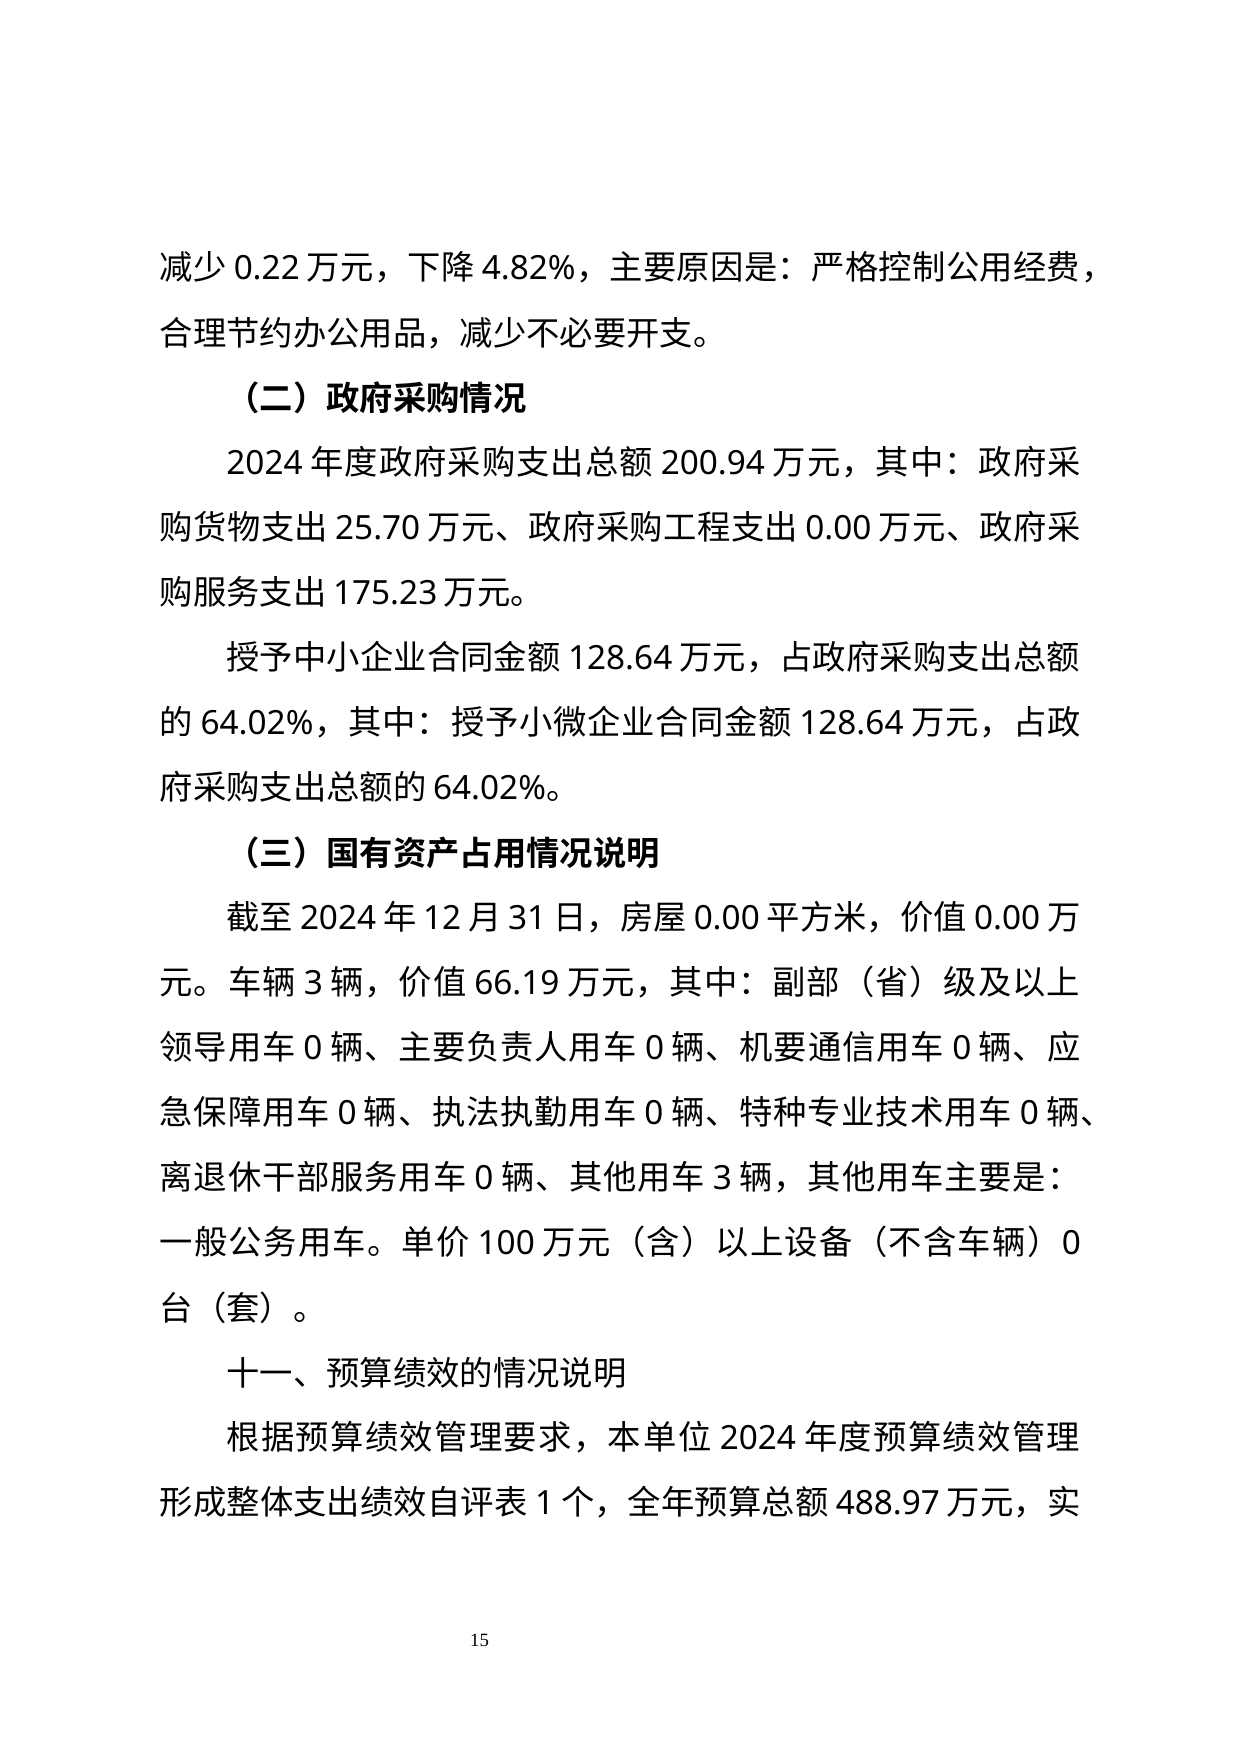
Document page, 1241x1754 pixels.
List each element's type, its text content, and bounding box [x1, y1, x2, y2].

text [159, 1403, 1081, 1533]
text （三）国有资产占用情况说明 [159, 818, 1081, 883]
text 2024年度政府采购支出总额200.94万元，其中：政府采购货物支出25.70万元、政府采购工程支出0.00万元、政府采购服务支出175.23万元。 [159, 428, 1081, 623]
text 授予中小企业合同金额128.64万元，占政府采购支出总额的64.02%，其中：授予小微企业合同金额128.64万元，占政府采购支出总额的64.02%。 [159, 623, 1081, 818]
text 十一、预算绩效的情况说明 [159, 1338, 1081, 1403]
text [159, 233, 1081, 363]
text 截至2024年12月31日，房屋0.00平方米，价值0.00万元。车辆3辆，价值66.19万元，其中：副部（省）级及以上领导用车0辆、主要负责人用车0辆、机要通信用车0辆、应急保障用车0辆、执法执勤用车0辆、特种专业技术用车0辆、离退休干部服务用车0辆、其他用车3辆，其他用车主要是：一般公务用车。单价100万元（含）以上设备（不含车辆）0台（套）。 [159, 883, 1081, 1338]
text （二）政府采购情况 [159, 363, 1081, 428]
